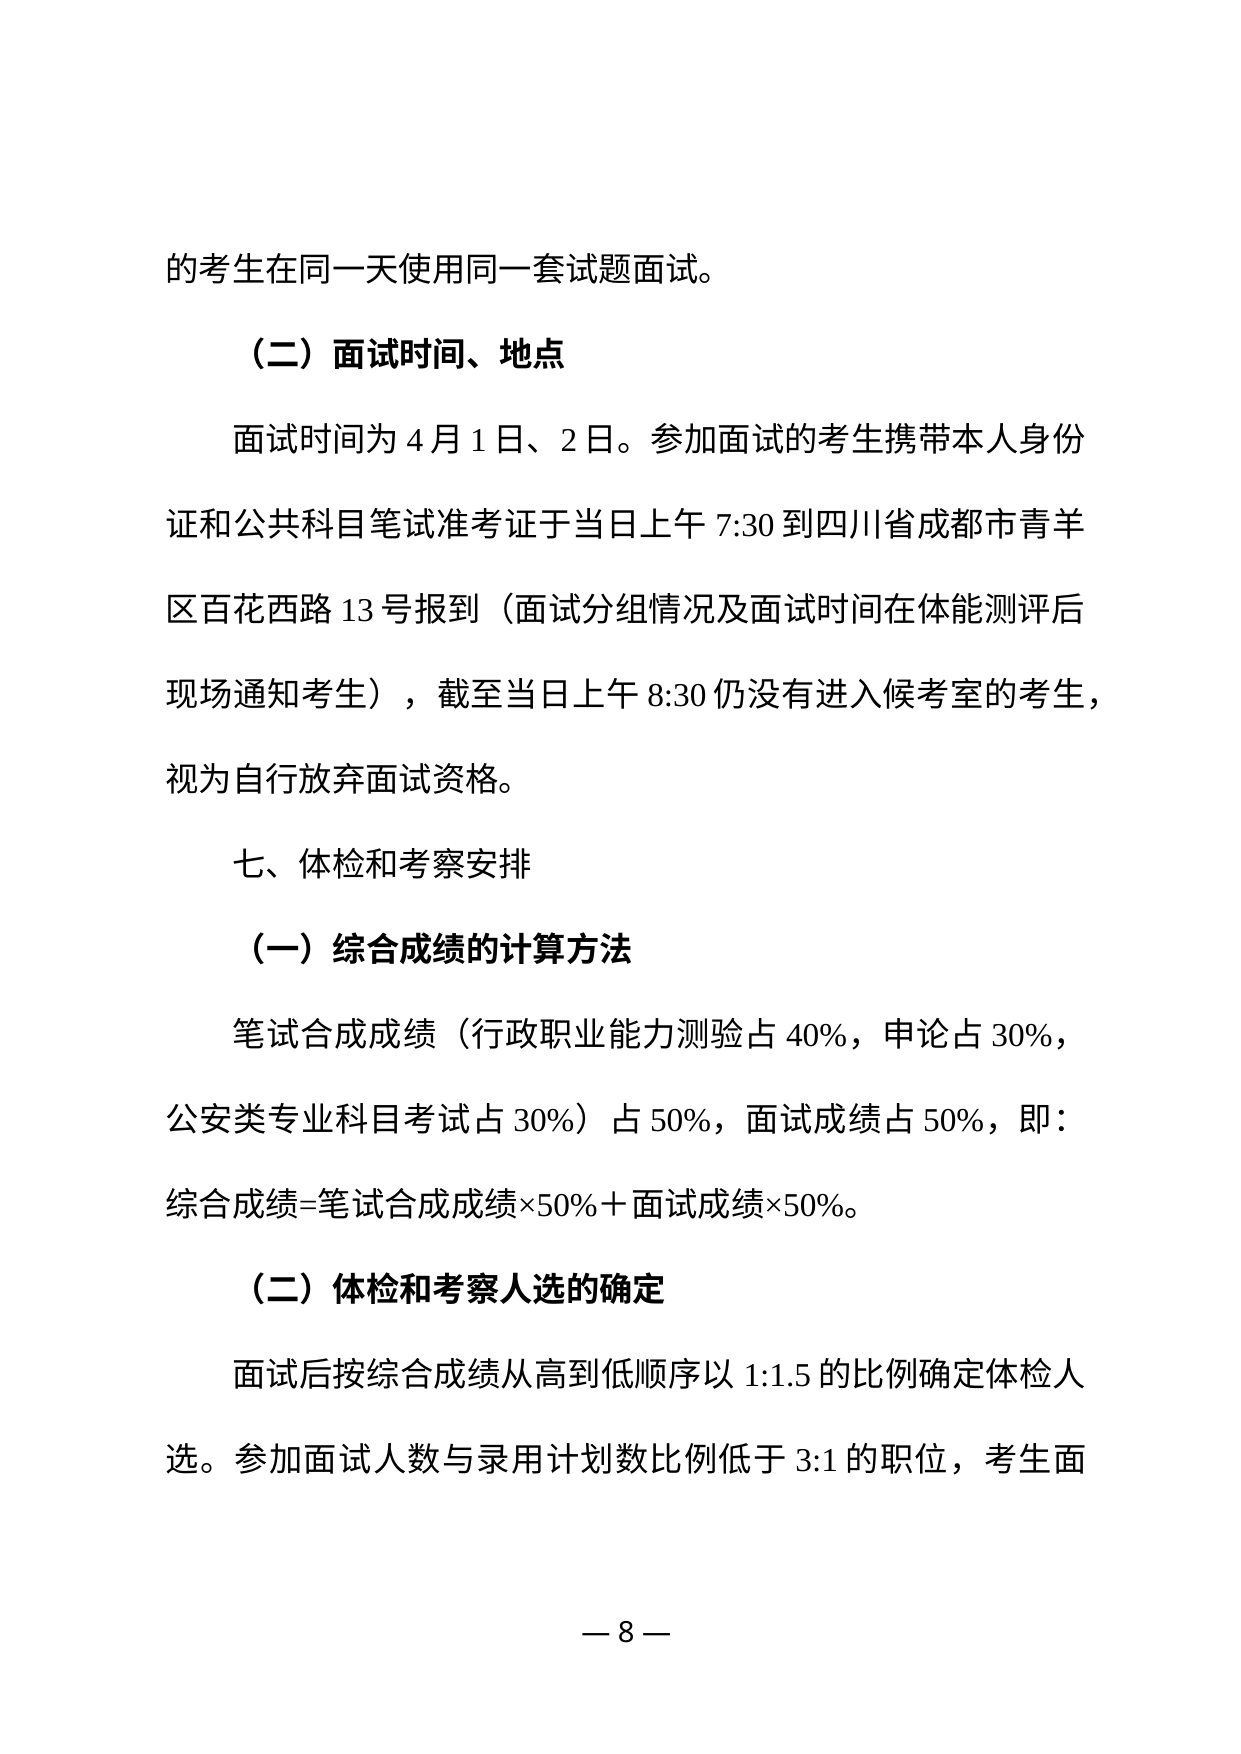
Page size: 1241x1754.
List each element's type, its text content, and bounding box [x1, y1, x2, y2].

text 笔试合成成绩（行政职业能力测验占40%，申论占30%，公安类专业科目考试占30%）占50%，面试成绩占50%，即：综合成绩=笔试合成成绩×50%＋面试成绩×50%。 [165, 989, 1087, 1244]
text （一）综合成绩的计算方法 [165, 904, 1087, 989]
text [165, 1329, 1087, 1499]
text （二）体检和考察人选的确定 [165, 1244, 1087, 1329]
text （二）面试时间、地点 [165, 309, 1087, 394]
text 七、体检和考察安排 [165, 819, 1087, 904]
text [165, 224, 1087, 309]
text 面试时间为4月1日、2日。参加面试的考生携带本人身份证和公共科目笔试准考证于当日上午7:30到四川省成都市青羊区百花西路13号报到（面试分组情况及面试时间在体能测评后现场通知考生），截至当日上午8:30仍没有进入候考室的考生，视为自行放弃面试资格。 [165, 394, 1087, 819]
